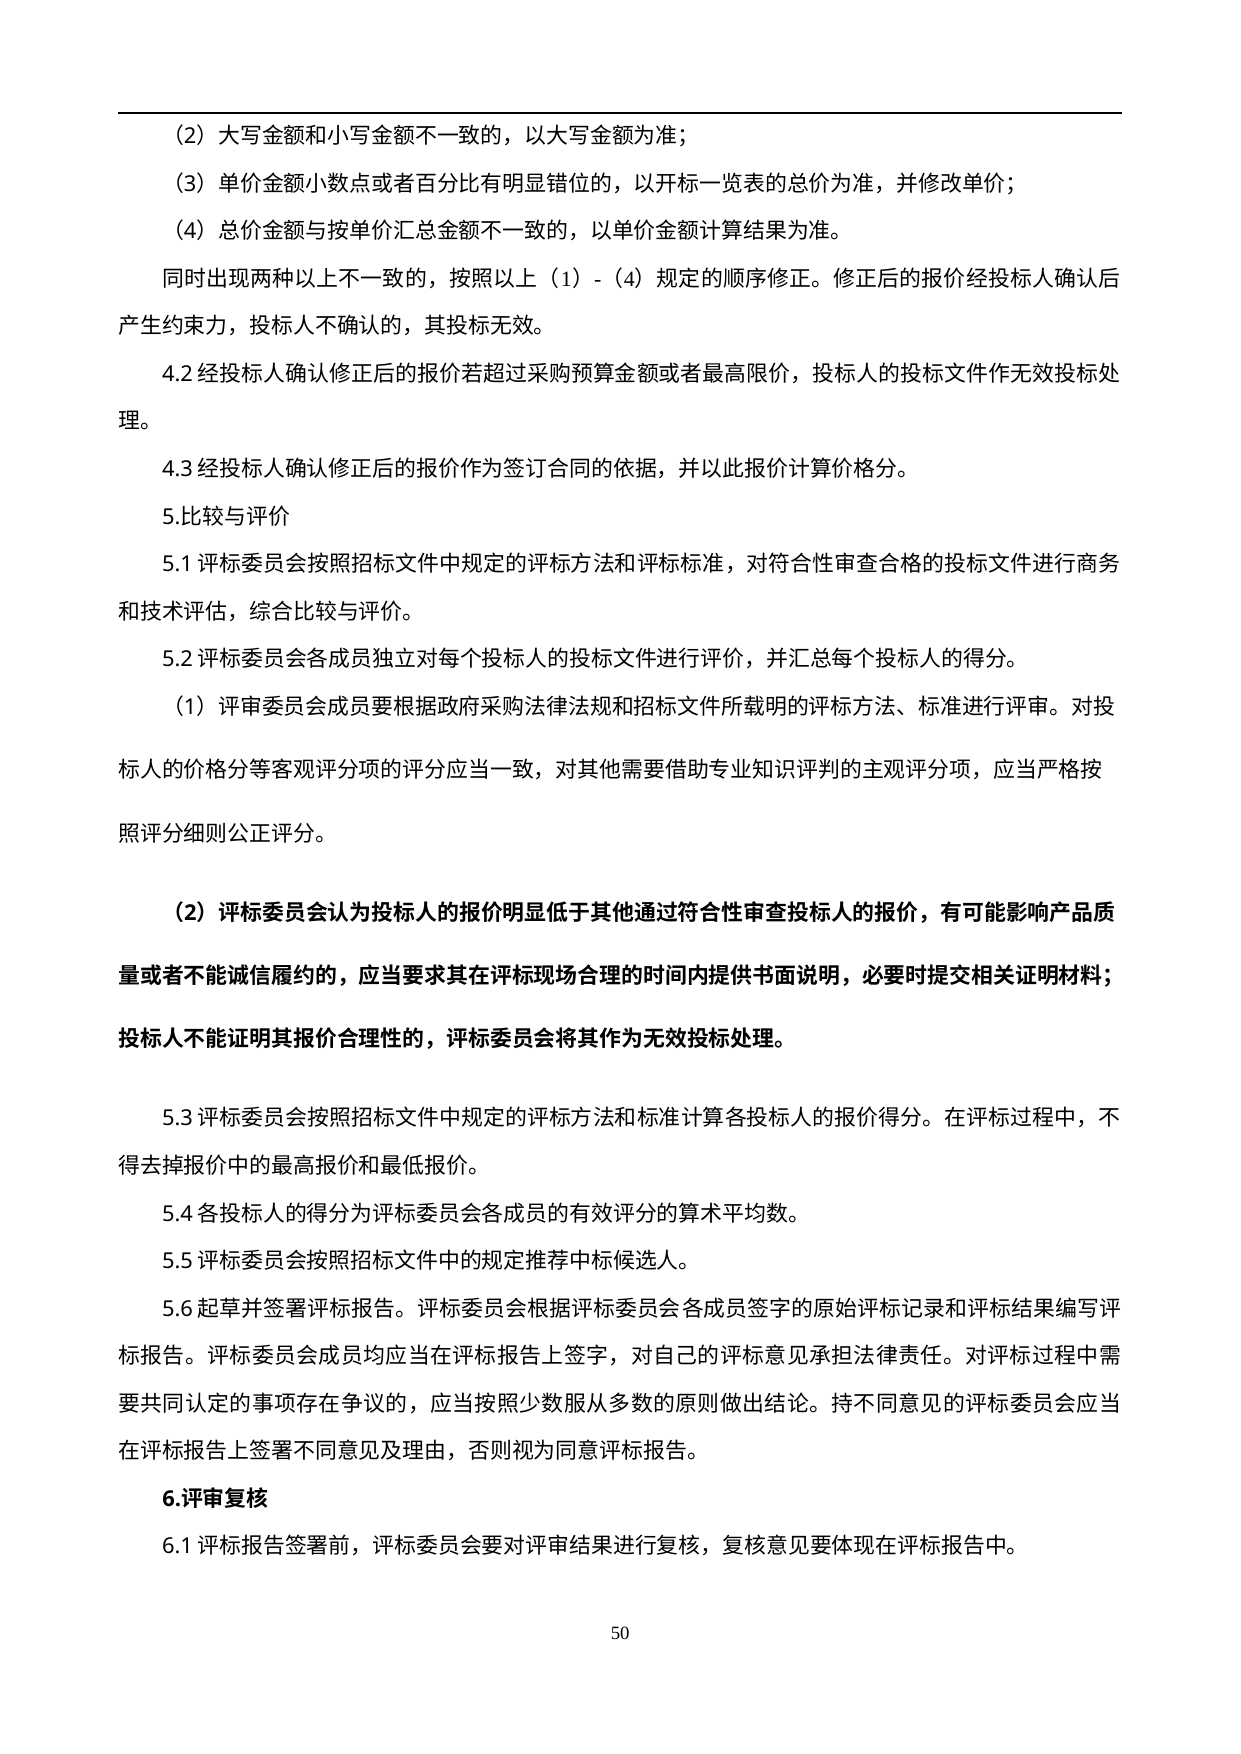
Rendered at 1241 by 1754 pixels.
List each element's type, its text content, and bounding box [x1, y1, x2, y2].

text 5.比较与评价 [118, 499, 1122, 530]
text 4.3经投标人确认修正后的报价作为签订合同的依据，并以此报价计算价格分。 [118, 451, 1122, 483]
text （4）总价金额与按单价汇总金额不一致的，以单价金额计算结果为准。 [118, 213, 1122, 245]
list 评审委员会成员要根据政府采购法律法规和招标文件所载明的评标方法、标准进行评审。对投标人的价格分等客观评分项的评分应当一致，对其他需要借助专业知识评判的主观评分项，应当严格按照评分细则公正评分。 [118, 689, 1122, 847]
text 6.1评标报告签署前，评标委员会要对评审结果进行复核，复核意见要体现在评标报告中。 [118, 1528, 1122, 1560]
text 5.3评标委员会按照招标文件中规定的评标方法和标准计算各投标人的报价得分。在评标过程中，不得去掉报价中的最高报价和最低报价。 [118, 1100, 1122, 1180]
text 5.2评标委员会各成员独立对每个投标人的投标文件进行评价，并汇总每个投标人的得分。 [118, 641, 1122, 673]
text 5.6起草并签署评标报告。评标委员会根据评标委员会各成员签字的原始评标记录和评标结果编写评标报告。评标委员会成员均应当在评标报告上签字，对自己的评标意见承担法律责任。对评标过程中需要共同认定的事项存在争议的，应当按照少数服从多数的原则做出结论。持不同意见的评标委员会应当在评标报告上签署不同意见及理由，否则视为同意评标报告。 [118, 1291, 1122, 1465]
text 5.5评标委员会按照招标文件中的规定推荐中标候选人。 [118, 1243, 1122, 1275]
list 评标委员会认为投标人的报价明显低于其他通过符合性审查投标人的报价，有可能影响产品质量或者不能诚信履约的，应当要求其在评标现场合理的时间内提供书面说明，必要时提交相关证明材料；投标人不能证明其报价合理性的，评标委员会将其作为无效投标处理。 [118, 895, 1122, 1053]
text （3）单价金额小数点或者百分比有明显错位的，以开标一览表的总价为准，并修改单价； [118, 166, 1122, 197]
text 5.4各投标人的得分为评标委员会各成员的有效评分的算术平均数。 [118, 1196, 1122, 1227]
text 4.2经投标人确认修正后的报价若超过采购预算金额或者最高限价，投标人的投标文件作无效投标处理。 [118, 356, 1122, 435]
text （2）大写金额和小写金额不一致的，以大写金额为准； [118, 118, 1122, 150]
text 6.评审复核 [118, 1481, 1122, 1513]
text 同时出现两种以上不一致的，按照以上（1）-（4）规定的顺序修正。修正后的报价经投标人确认后产生约束力，投标人不确认的，其投标无效。 [118, 261, 1122, 340]
text 5.1评标委员会按照招标文件中规定的评标方法和评标标准，对符合性审查合格的投标文件进行商务和技术评估，综合比较与评价。 [118, 546, 1122, 626]
